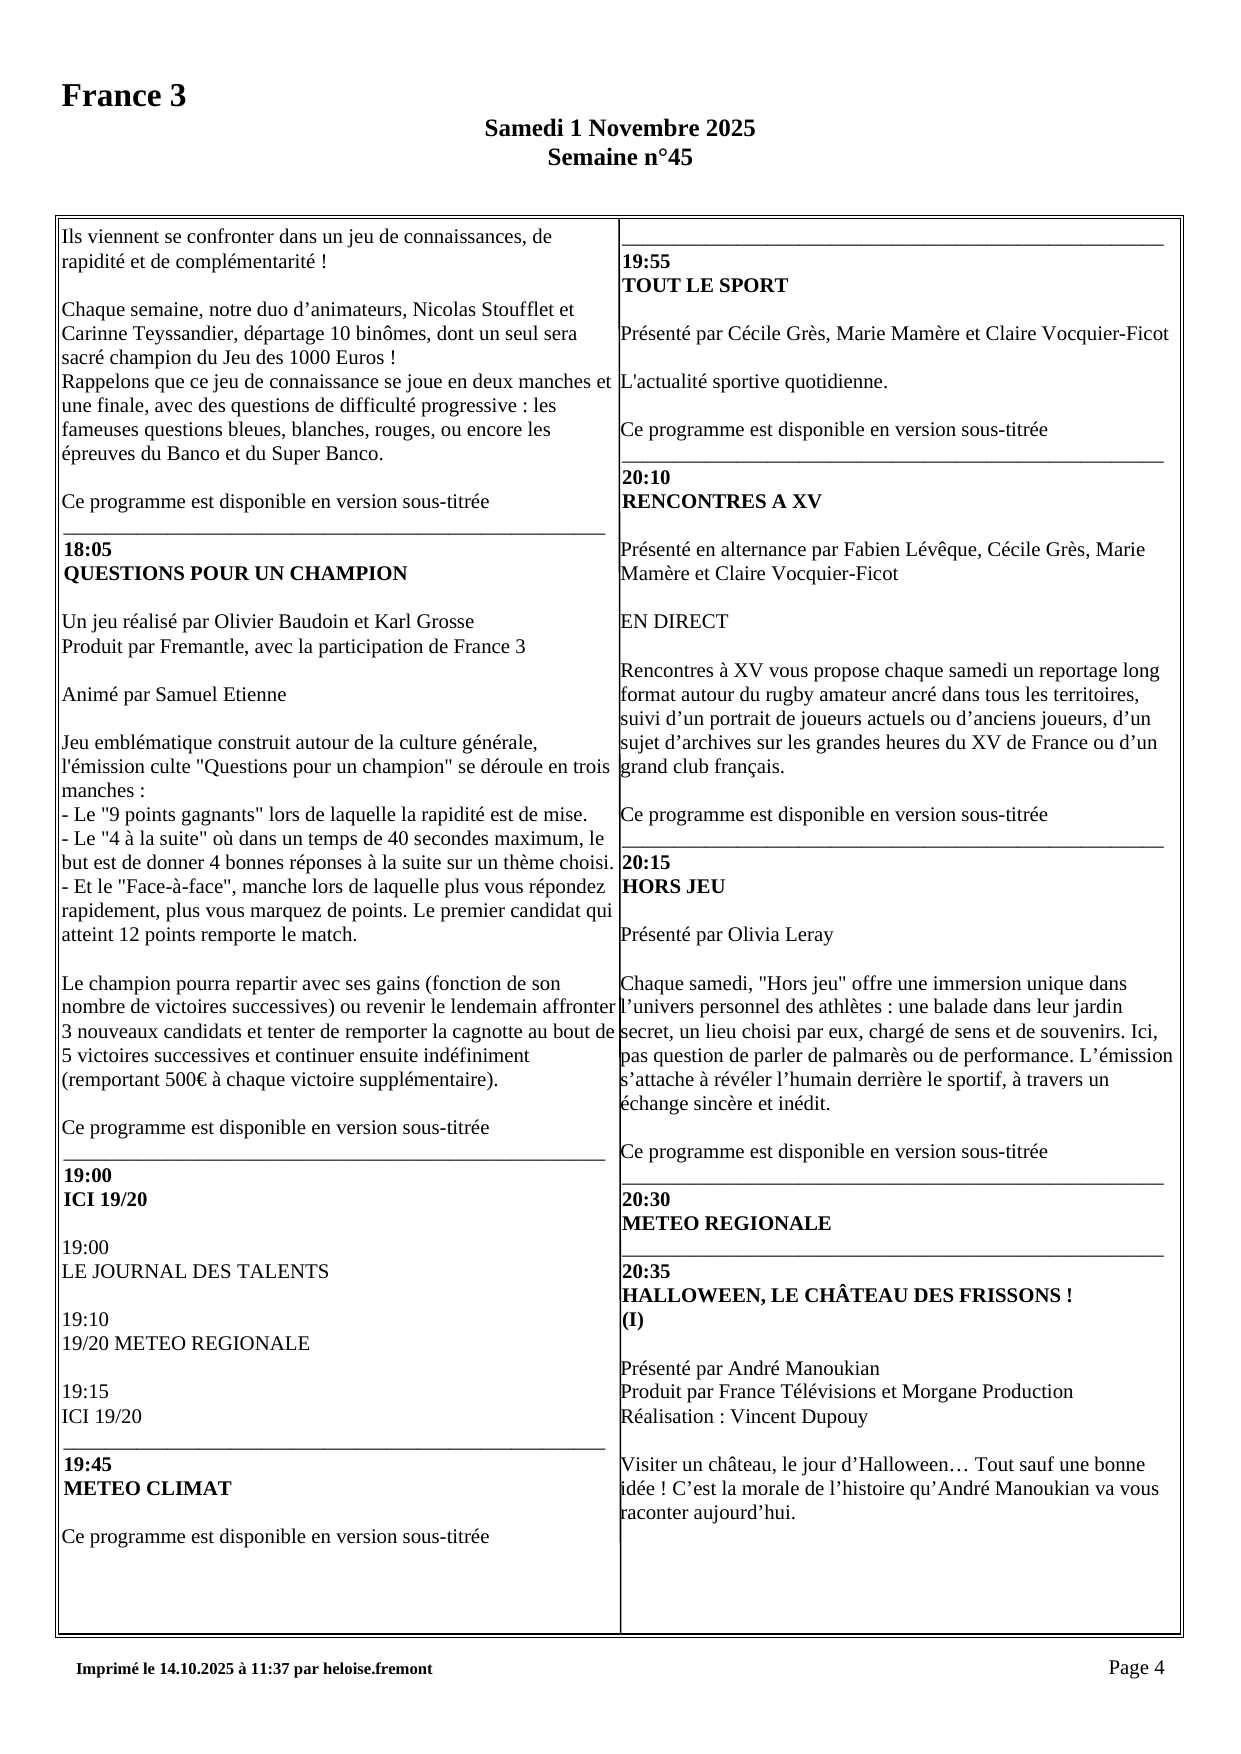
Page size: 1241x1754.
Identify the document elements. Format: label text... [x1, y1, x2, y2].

text HALLOWEEN, LE CHÂTEAU DES FRISSONS ! [622, 1283, 1179, 1307]
text 19:00 LE JOURNAL DES TALENTS 19:10 19/20 METEO REGIONALE 19:15 ICI 19/20 [61, 1211, 620, 1428]
text QUESTIONS POUR UN CHAMPION [63, 561, 620, 585]
text 20:35 [622, 1259, 1179, 1283]
text ____________________________________________________ [622, 1235, 1179, 1259]
text Ils viennent se confronter dans un jeu de connaissances, de rapidité et de complémentarité ! Chaque semaine, notre duo d’animateurs, Nicolas Stoufflet et Carinne Teyssandier, départage 10 binômes, dont un seul sera sacré champion du Jeu des 1000 Euros ! Rappelons que ce jeu de connaissance se joue en deux manches et une finale, avec des questions de difficulté progressive : les fameuses questions bleues, blanches, rouges, ou encore les épreuves du Banco et du Super Banco. [61, 224, 620, 465]
text Présenté par Cécile Grès, Marie Mamère et Claire Vocquier-Ficot L'actualité sportive quotidienne. [620, 297, 1179, 393]
text 20:10 [622, 465, 1179, 489]
text Présenté par Olivia Leray Chaque samedi, "Hors jeu" offre une immersion unique dans l’univers personnel des athlètes : une balade dans leur jardin secret, un lieu choisi par eux, chargé de sens et de souvenirs. Ici, pas question de parler de palmarès ou de performance. L’émission s’attache à révéler l’humain derrière le sportif, à travers un échange sincère et inédit. [620, 898, 1179, 1115]
text 19:45 [63, 1452, 620, 1476]
text ____________________________________________________ [63, 513, 620, 537]
text HORS JEU [622, 874, 1179, 898]
text ____________________________________________________ [622, 826, 1179, 850]
text RENCONTRES A XV [622, 489, 1179, 513]
text Présenté par André Manoukian Produit par France Télévisions et Morgane Production Réalisation : Vincent Dupouy Visiter un château, le jour d’Halloween… Tout sauf une bonne idée ! C’est la morale de l’histoire qu’André Manoukian va vous raconter aujourd’hui. [620, 1331, 1179, 1572]
text Ce programme est disponible en version sous-titrée [620, 802, 1179, 826]
text Un jeu réalisé par Olivier Baudoin et Karl Grosse Produit par Fremantle, avec la participation de France 3 Animé par Samuel Etienne Jeu emblématique construit autour de la culture générale, l'émission culte "Questions pour un champion" se déroule en trois manches : - Le "9 points gagnants" lors de laquelle la rapidité est de mise. - Le "4 à la suite" où dans un temps de 40 secondes maximum, le but est de donner 4 bonnes réponses à la suite sur un thème choisi. - Et le "Face-à-face", manche lors de laquelle plus vous répondez rapidement, plus vous marquez de points. Le premier candidat qui atteint 12 points remporte le match. Le champion pourra repartir avec ses gains (fonction de son nombre de victoires successives) ou revenir le lendemain affronter 3 nouveaux candidats et tenter de remporter la cagnotte au bout de 5 victoires successives et continuer ensuite indéfiniment (remportant 500€ à chaque victoire supplémentaire). [61, 585, 620, 1115]
text METEO CLIMAT [63, 1476, 620, 1500]
text ICI 19/20 [63, 1187, 620, 1211]
text Ce programme est disponible en version sous-titrée [61, 1115, 620, 1139]
text Ce programme est disponible en version sous-titrée [620, 417, 1179, 441]
text (I) [622, 1307, 1179, 1331]
text Ce programme est disponible en version sous-titrée [61, 489, 620, 513]
text ____________________________________________________ [622, 441, 1179, 465]
text ____________________________________________________ [63, 1428, 620, 1452]
text ____________________________________________________ [622, 1163, 1179, 1187]
text Ce programme est disponible en version sous-titrée [620, 1139, 1179, 1163]
text 19:00 [63, 1163, 620, 1187]
text 20:15 [622, 850, 1179, 874]
text METEO REGIONALE [622, 1211, 1179, 1235]
text TOUT LE SPORT [622, 273, 1179, 297]
text 19:55 [622, 248, 1179, 273]
text Présenté en alternance par Fabien Lévêque, Cécile Grès, Marie Mamère et Claire Vocquier-Ficot EN DIRECT Rencontres à XV vous propose chaque samedi un reportage long format autour du rugby amateur ancré dans tous les territoires, suivi d’un portrait de joueurs actuels ou d’anciens joueurs, d’un sujet d’archives sur les grandes heures du XV de France ou d’un grand club français. [620, 513, 1179, 802]
text 20:30 [622, 1187, 1179, 1211]
text 18:05 [63, 537, 620, 561]
text ____________________________________________________ [63, 1139, 620, 1163]
text Ce programme est disponible en version sous-titrée [61, 1524, 620, 1548]
text ____________________________________________________ [622, 224, 1179, 248]
